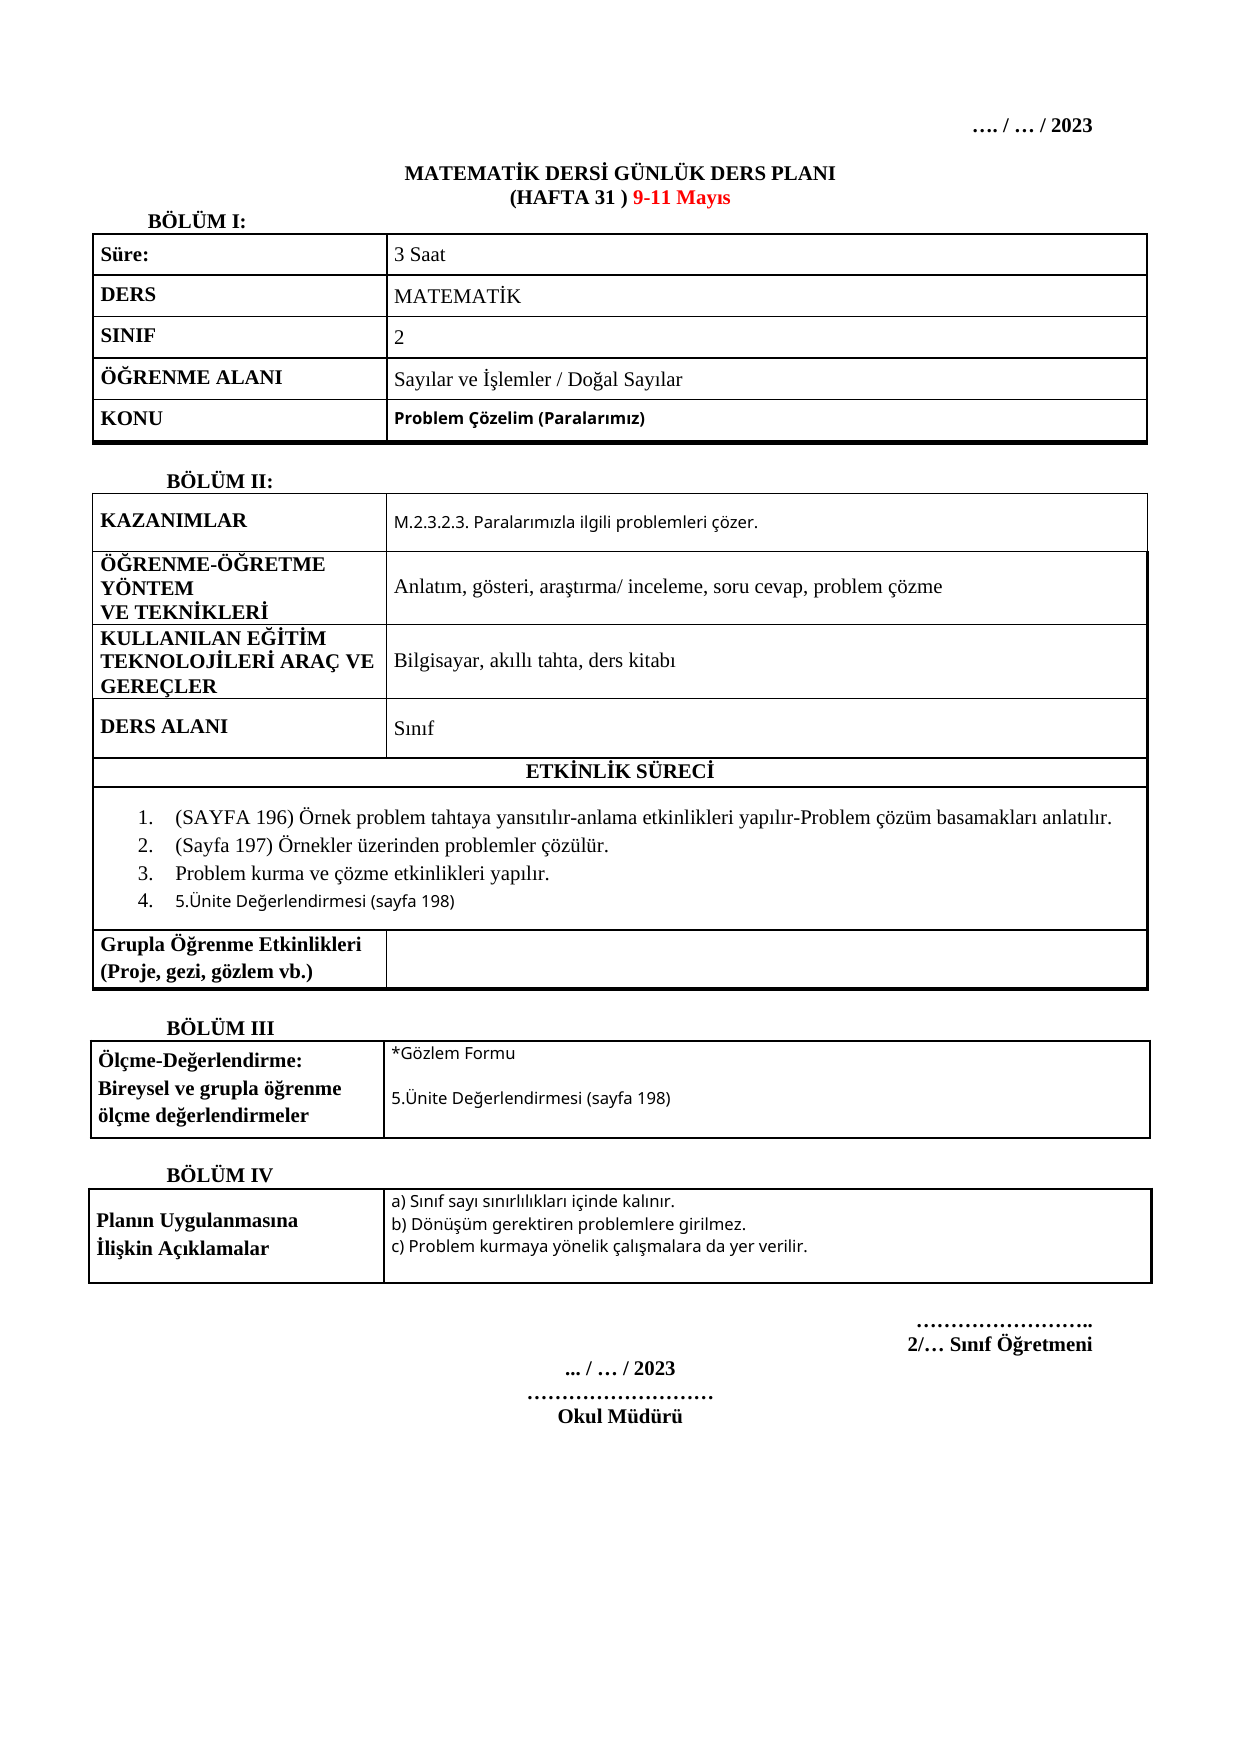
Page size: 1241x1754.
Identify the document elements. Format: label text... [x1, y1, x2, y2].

table_header 3 Saat [388, 235, 1146, 274]
table_cell ÖĞRENME ALANI [94, 359, 386, 398]
table_cell Anlatım, gösteri, araştırma/ inceleme, soru cevap, problem çözme [387, 552, 1146, 624]
table_header Ölçme-Değerlendirme: Bireysel ve grupla öğrenme ölçme değerlendirmeler [92, 1042, 383, 1137]
table_cell [387, 931, 1146, 987]
text BÖLÜM II: [148, 468, 1092, 493]
text MATEMATİK DERSİ GÜNLÜK DERS PLANI [148, 161, 1092, 185]
text ... / … / 2023 [148, 1356, 1092, 1380]
table_cell Grupla Öğrenme Etkinlikleri (Proje, gezi, gözlem vb.) [94, 931, 386, 987]
text …………………….. [148, 1308, 1092, 1332]
table_header M.2.3.2.3. Paralarımızla ilgili problemleri çözer. [387, 494, 1147, 551]
table_header Planın Uygulanmasına İlişkin Açıklamalar [90, 1190, 383, 1282]
table_header KAZANIMLAR [93, 494, 386, 551]
table_header Süre: [94, 235, 386, 274]
text (HAFTA 31 ) 9-11 Mayıs [148, 185, 1092, 209]
table_cell KONU [94, 400, 386, 440]
table_cell MATEMATİK [388, 276, 1146, 316]
table_cell DERS ALANI [94, 699, 386, 757]
text …. / … / 2023 [148, 113, 1092, 137]
table_cell ETKİNLİK SÜRECİ [94, 759, 1146, 786]
table_header a) Sınıf sayı sınırlılıkları içinde kalınır. b) Dönüşüm gerektiren problemlere girilmez. c) Problem kurmaya yönelik çalışmalara da yer verilir. [385, 1190, 1150, 1282]
table_cell Bilgisayar, akıllı tahta, ders kitabı [387, 625, 1146, 698]
table_cell ÖĞRENME-ÖĞRETME YÖNTEM VE TEKNİKLERİ [93, 552, 386, 624]
text ……………………… [148, 1380, 1092, 1404]
table_cell Problem Çözelim (Paralarımız) [388, 400, 1146, 440]
table_cell Sınıf [387, 699, 1146, 757]
subtitle BÖLÜM III [148, 1015, 1092, 1039]
table_cell DERS [94, 276, 386, 316]
table_header *Gözlem Formu 5.Ünite Değerlendirmesi (sayfa 198) [385, 1042, 1149, 1137]
table_cell SINIF [94, 317, 386, 357]
text 2/… Sınıf Öğretmeni [148, 1332, 1092, 1356]
subtitle BÖLÜM IV [148, 1163, 1092, 1187]
text BÖLÜM I: [148, 209, 1092, 233]
text Okul Müdürü [148, 1404, 1092, 1428]
table_cell (SAYFA 196) Örnek problem tahtaya yansıtılır-anlama etkinlikleri yapılır-Problem çözüm basamakları anlatılır. (Sayfa 197) Örnekler üzerinden problemler çözülür. Problem kurma ve çözme etkinlikleri yapılır. 5.Ünite Değerlendirmesi (sayfa 198) [94, 788, 1146, 929]
table_cell Sayılar ve İşlemler / Doğal Sayılar [388, 359, 1146, 398]
table_cell KULLANILAN EĞİTİM TEKNOLOJİLERİ ARAÇ VE GEREÇLER [93, 625, 386, 698]
table_cell 2 [388, 317, 1146, 357]
